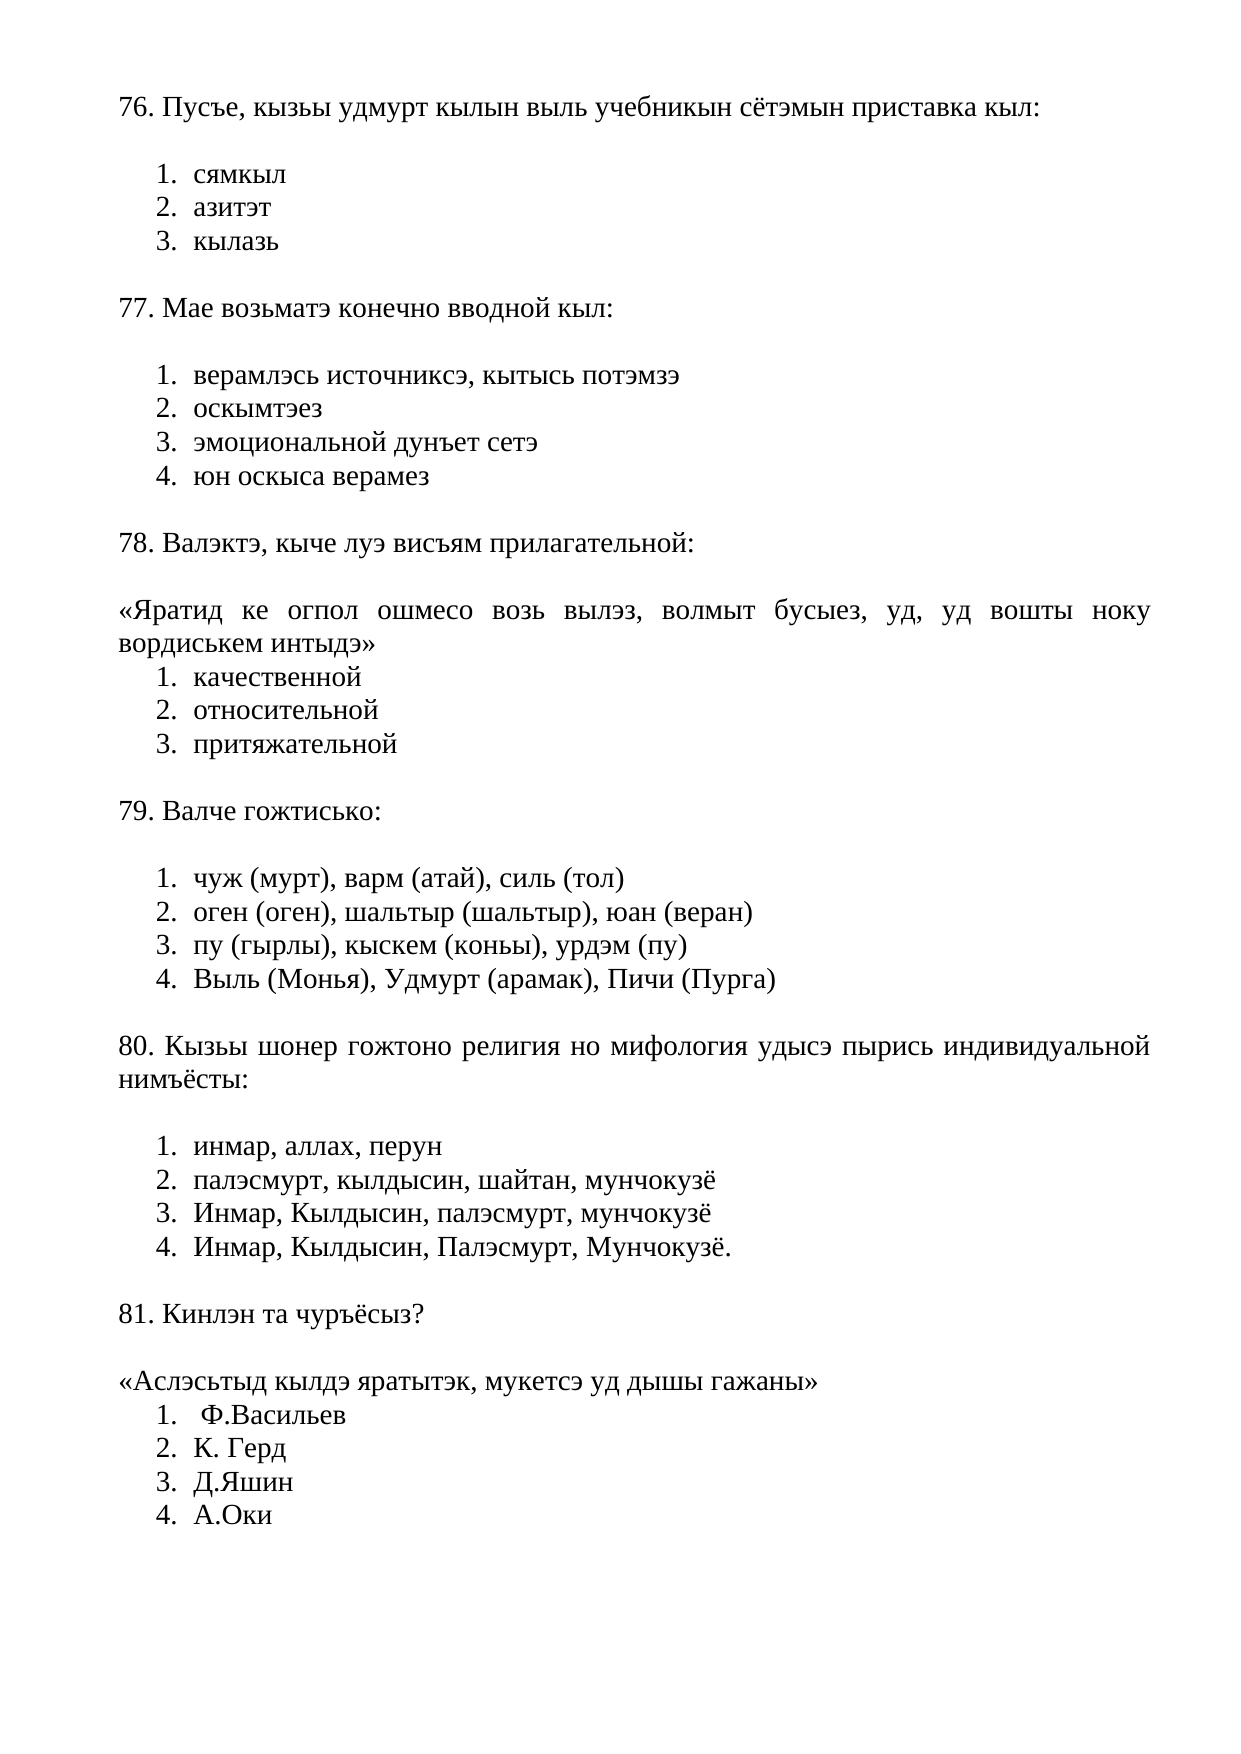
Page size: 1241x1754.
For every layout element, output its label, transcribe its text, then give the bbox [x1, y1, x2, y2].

list А.Оки [156, 1497, 1152, 1531]
list относительной [156, 692, 1152, 726]
text «Аслэсьтыд кылдэ яратытэк, мукетсэ уд дышы гажаны» [118, 1363, 1152, 1397]
text «Яратид ке огпол ошмесо возь вылэз, волмыт бусыез, уд, уд вошты ноку вордиськем интыдэ» [118, 592, 1152, 659]
text 76. Пусъе, кызьы удмурт кылын выль учебникын сётэмын приставка кыл: [118, 89, 1152, 122]
list чуж (мурт), варм (атай), силь (тол) [156, 860, 1152, 894]
text 80. Кызьы шонер гожтоно религия но мифология удысэ пырись индивидуальной нимъёсты: [118, 1028, 1152, 1095]
list Д.Яшин [156, 1464, 1152, 1497]
list палэсмурт, кылдысин, шайтан, мунчокузё [156, 1162, 1152, 1196]
list оскымтэез [156, 391, 1152, 424]
list Инмар, Кылдысин, палэсмурт, мунчокузё [156, 1196, 1152, 1229]
text 77. Мае возьматэ конечно вводной кыл: [118, 290, 1152, 323]
list верамлэсь источниксэ, кытысь потэмзэ [156, 357, 1152, 391]
list пу (гырлы), кыскем (коньы), урдэм (пу) [156, 927, 1152, 961]
list К. Герд [156, 1430, 1152, 1464]
list сямкыл [156, 156, 1152, 189]
list оген (оген), шальтыр (шальтыр), юан (веран) [156, 894, 1152, 927]
list инмар, аллах, перун [156, 1128, 1152, 1162]
list притяжательной [156, 726, 1152, 759]
list Выль (Монья), Удмурт (арамак), Пичи (Пурга) [156, 961, 1152, 994]
list эмоциональной дунъет сетэ [156, 424, 1152, 458]
text 81. Кинлэн та чуръёсыз? [118, 1296, 1152, 1330]
text 78. Валэктэ, кыче луэ висъям прилагательной: [118, 525, 1152, 558]
list Ф.Васильев [156, 1397, 1152, 1430]
list юн оскыса верамез [156, 458, 1152, 491]
list качественной [156, 659, 1152, 692]
list кылазь [156, 223, 1152, 256]
list азитэт [156, 189, 1152, 223]
text 79. Валче гожтисько: [118, 793, 1152, 827]
list Инмар, Кылдысин, Палэсмурт, Мунчокузё. [156, 1229, 1152, 1263]
